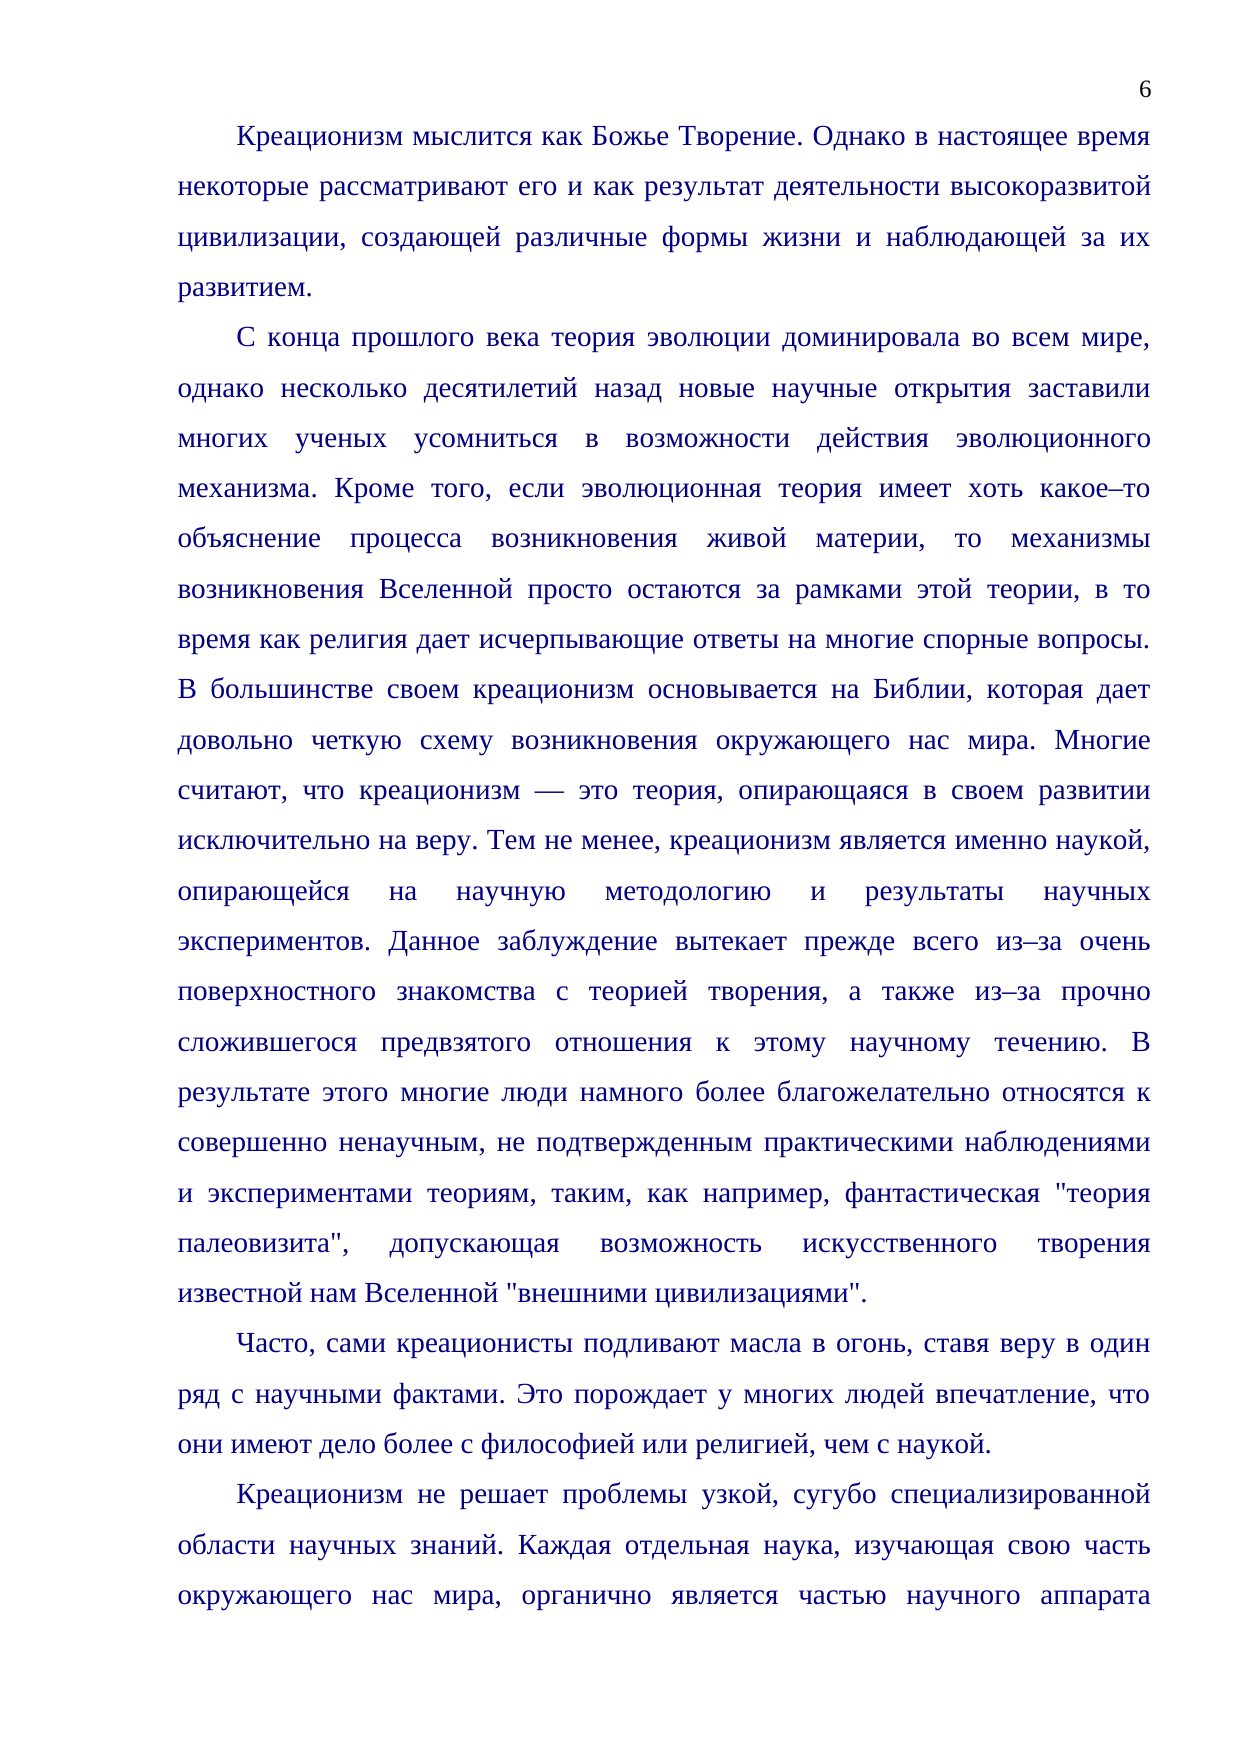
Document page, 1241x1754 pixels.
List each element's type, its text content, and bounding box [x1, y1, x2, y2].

text С конца прошлого века теория эволюции доминировала во всем мире, однако несколько десятилетий назад новые научные открытия заставили многих ученых усомниться в возможности действия эволюционного механизма. Кроме того, если эволюционная теория имеет хоть какое–то объяснение процесса возникновения живой материи, то механизмы возникновения Вселенной просто остаются за рамками этой теории, в то время как религия дает исчерпывающие ответы на многие спорные вопросы. В большинстве своем креационизм основывается на Библии, которая дает довольно четкую схему возникновения окружающего нас мира. Многие считают, что креационизм — это теория, опирающаяся в своем развитии исключительно на веру. Тем не менее, креационизм является именно наукой, опирающейся на научную методологию и результаты научных экспериментов. Данное заблуждение вытекает прежде всего из–за очень поверхностного знакомства с теорией творения, а также из–за прочно сложившегося предвзятого отношения к этому научному течению. В результате этого многие люди намного более благожелательно относятся к совершенно ненаучным, не подтвержденным практическими наблюдениями и экспериментами теориям, таким, как например, фантастическая "теория палеовизита", допускающая возможность искусственного творения известной нам Вселенной "внешними цивилизациями". [177, 319, 1152, 1309]
text Часто, сами креационисты подливают масла в огонь, ставя веру в один ряд с научными фактами. Это порождает у многих людей впечатление, что они имеют дело более с философией или религией, чем с наукой. [177, 1326, 1152, 1460]
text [177, 1477, 1152, 1611]
text Креационизм мыслится как Божье Творение. Однако в настоящее время некоторые рассматривают его и как результат деятельности высокоразвитой цивилизации, создающей различные формы жизни и наблюдающей за их развитием. [177, 118, 1152, 303]
